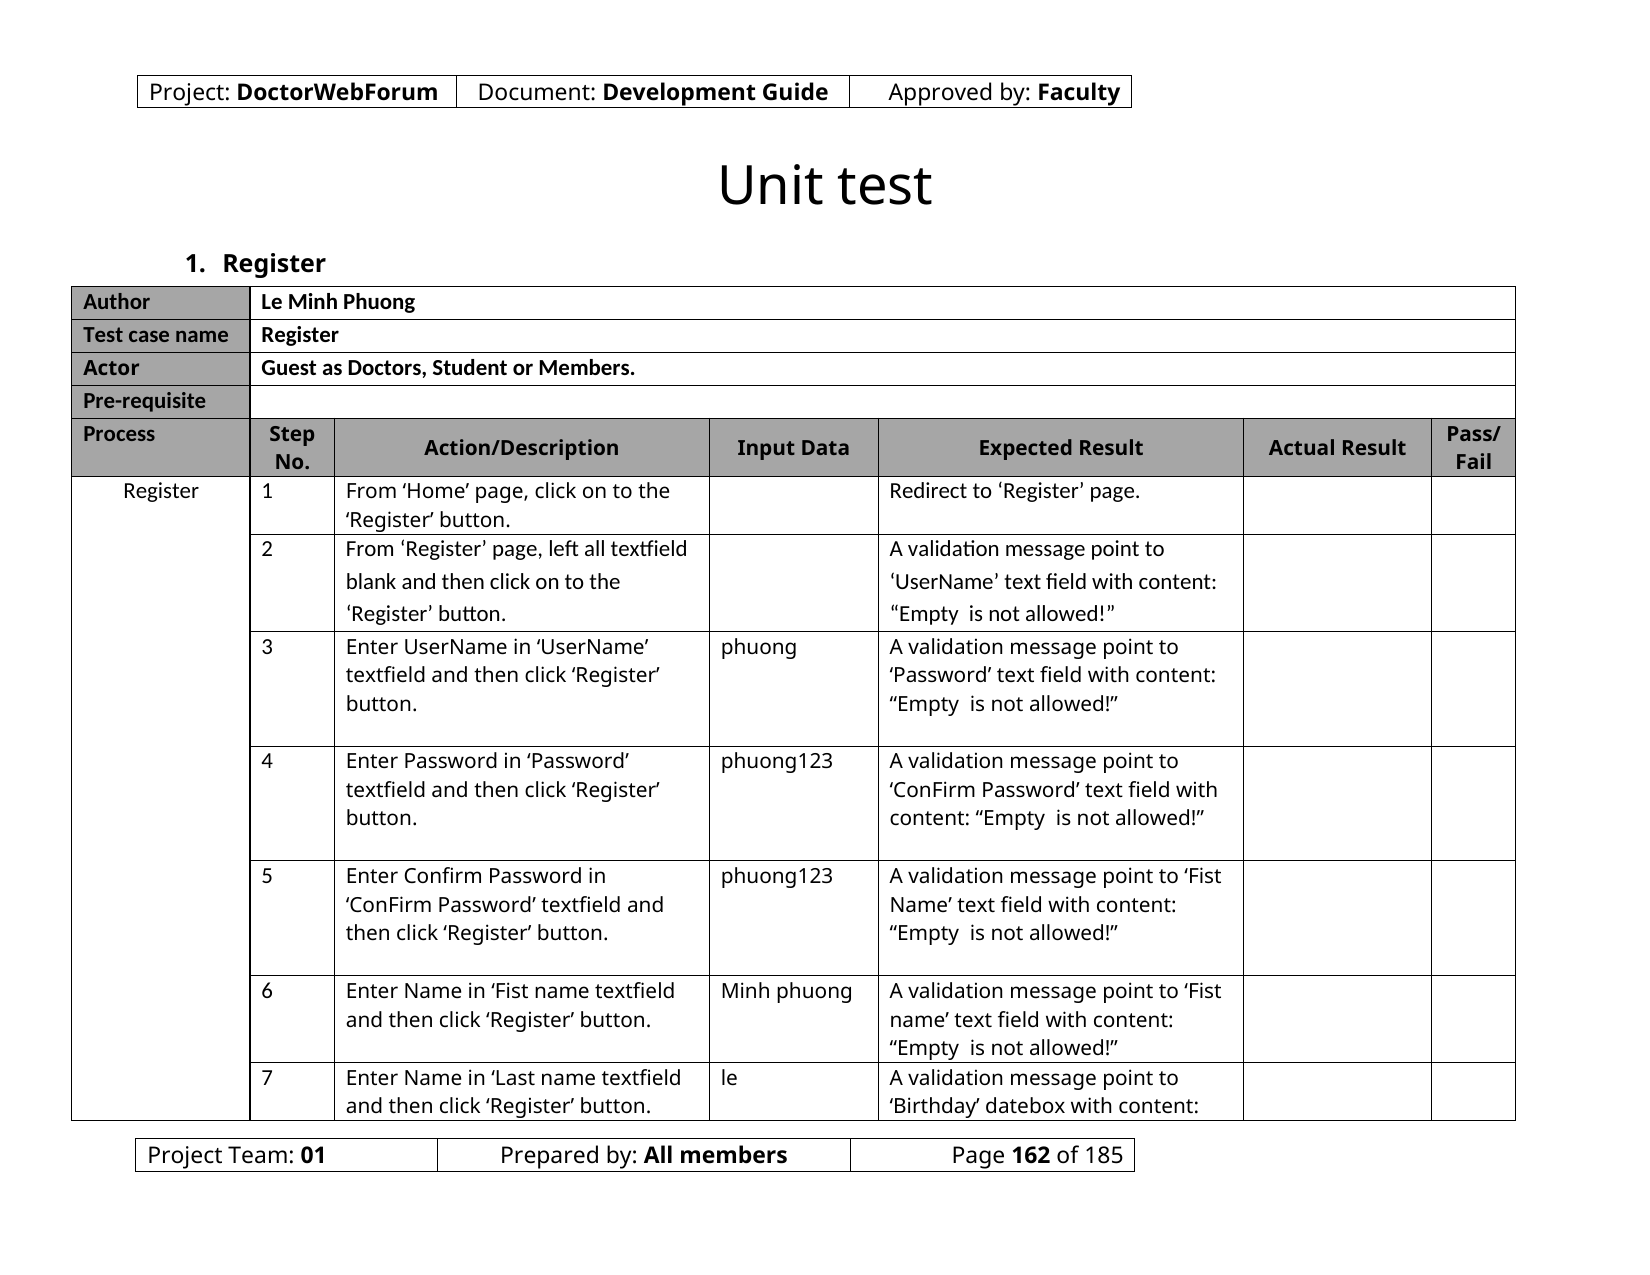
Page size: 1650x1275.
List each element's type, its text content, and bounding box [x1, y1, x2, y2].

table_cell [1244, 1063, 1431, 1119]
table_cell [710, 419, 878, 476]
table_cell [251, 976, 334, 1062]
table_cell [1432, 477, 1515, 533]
text Unit test [147, 147, 1503, 221]
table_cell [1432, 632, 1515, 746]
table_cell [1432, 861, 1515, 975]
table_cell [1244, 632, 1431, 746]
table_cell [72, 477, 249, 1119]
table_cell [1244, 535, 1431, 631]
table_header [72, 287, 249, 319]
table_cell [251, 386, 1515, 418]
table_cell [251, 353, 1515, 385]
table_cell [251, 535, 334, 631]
subtitle Register [184, 246, 1503, 280]
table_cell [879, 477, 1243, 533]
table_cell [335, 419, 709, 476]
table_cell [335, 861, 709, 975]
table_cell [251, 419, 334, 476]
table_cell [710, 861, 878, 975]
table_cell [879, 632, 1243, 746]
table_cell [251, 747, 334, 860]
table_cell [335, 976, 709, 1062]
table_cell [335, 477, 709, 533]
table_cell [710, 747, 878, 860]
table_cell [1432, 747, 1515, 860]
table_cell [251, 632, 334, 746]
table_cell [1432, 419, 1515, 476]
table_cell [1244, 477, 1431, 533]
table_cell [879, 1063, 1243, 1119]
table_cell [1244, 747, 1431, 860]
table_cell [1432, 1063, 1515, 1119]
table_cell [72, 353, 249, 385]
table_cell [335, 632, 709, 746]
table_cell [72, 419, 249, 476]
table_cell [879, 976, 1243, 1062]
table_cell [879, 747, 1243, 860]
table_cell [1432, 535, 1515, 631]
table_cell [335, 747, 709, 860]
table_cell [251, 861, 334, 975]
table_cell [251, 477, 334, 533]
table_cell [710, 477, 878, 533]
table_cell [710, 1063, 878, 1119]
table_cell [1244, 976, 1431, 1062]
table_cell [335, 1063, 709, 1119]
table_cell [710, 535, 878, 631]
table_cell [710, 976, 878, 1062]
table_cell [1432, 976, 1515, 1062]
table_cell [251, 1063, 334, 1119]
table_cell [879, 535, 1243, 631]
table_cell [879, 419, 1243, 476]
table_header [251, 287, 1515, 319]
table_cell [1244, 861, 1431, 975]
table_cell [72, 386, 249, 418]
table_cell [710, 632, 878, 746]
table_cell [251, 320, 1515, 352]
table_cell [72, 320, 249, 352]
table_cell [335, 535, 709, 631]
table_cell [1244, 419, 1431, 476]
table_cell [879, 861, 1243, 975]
